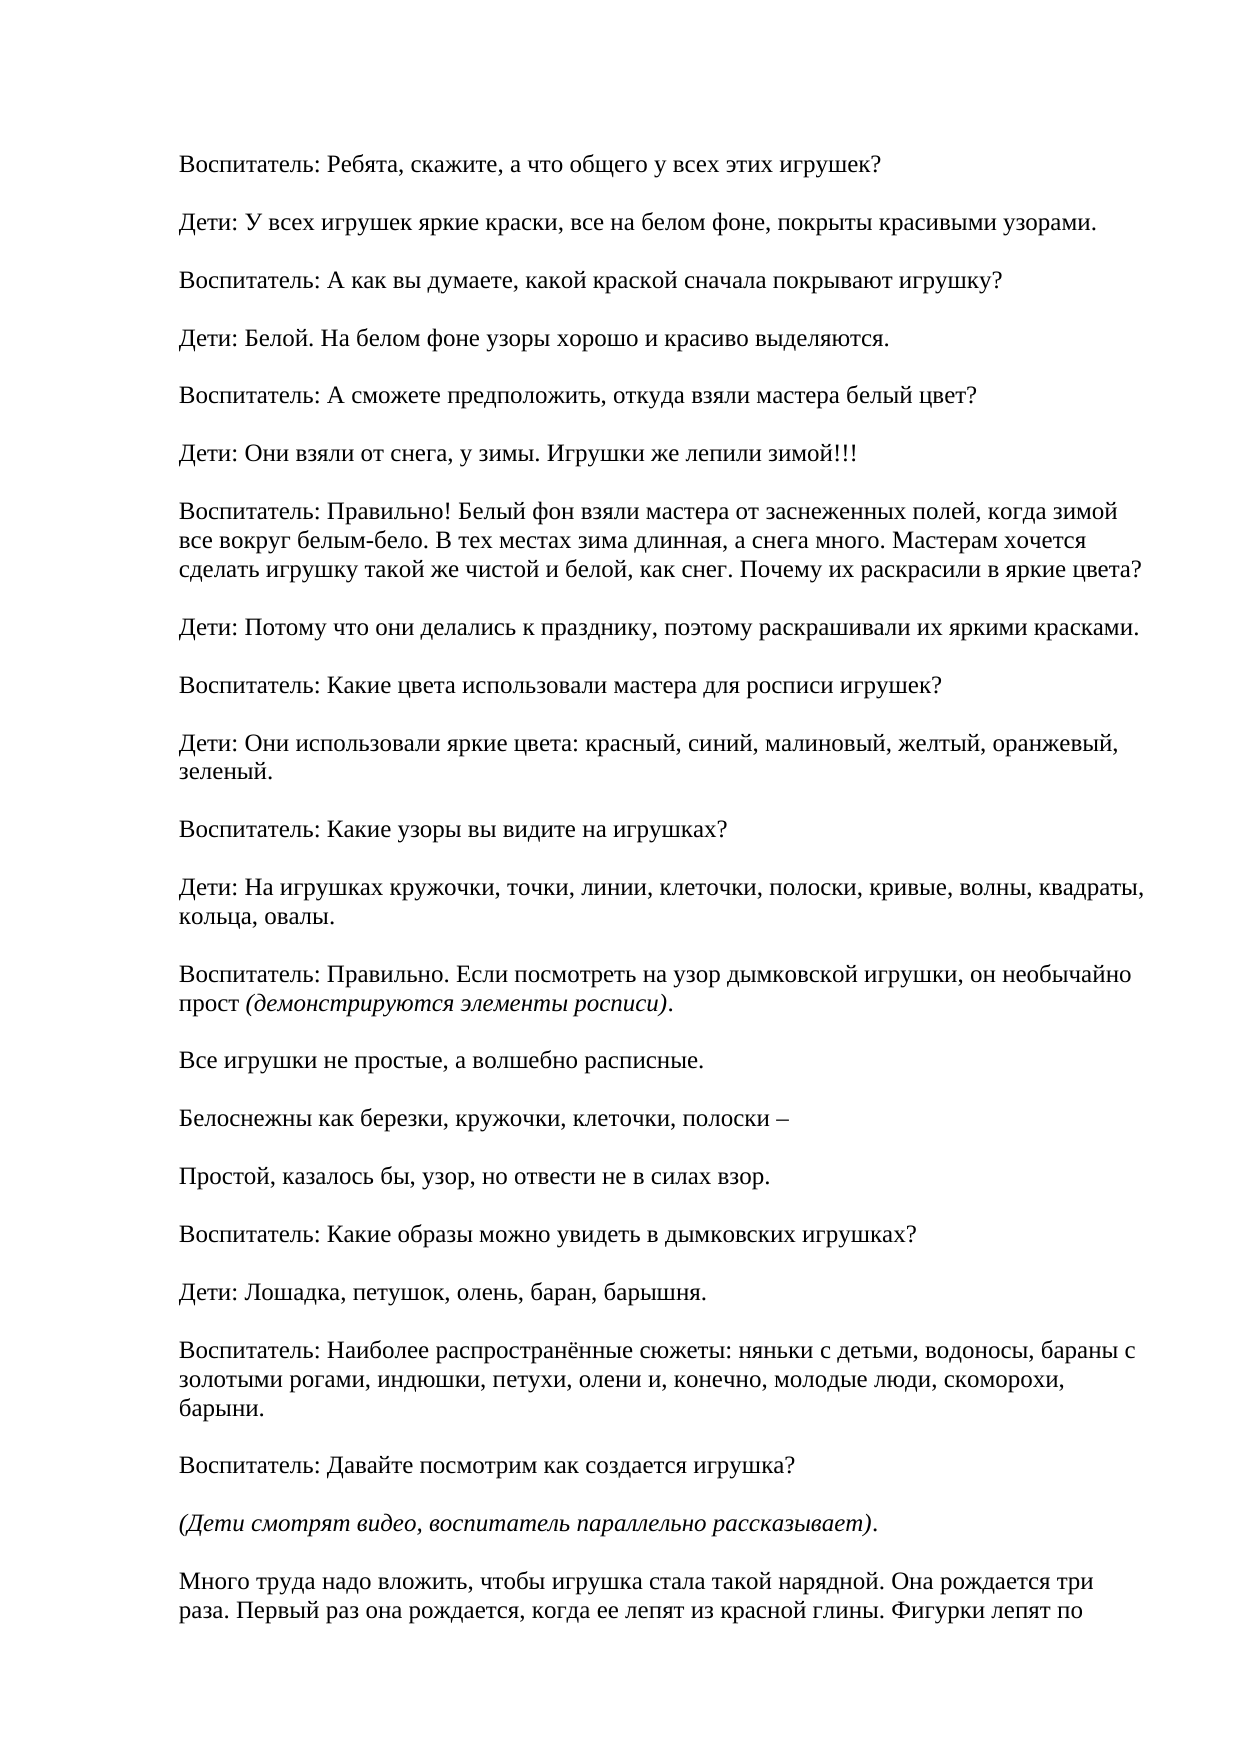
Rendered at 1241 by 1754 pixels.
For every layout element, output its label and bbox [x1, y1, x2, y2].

table_header [177, 118, 1152, 1625]
